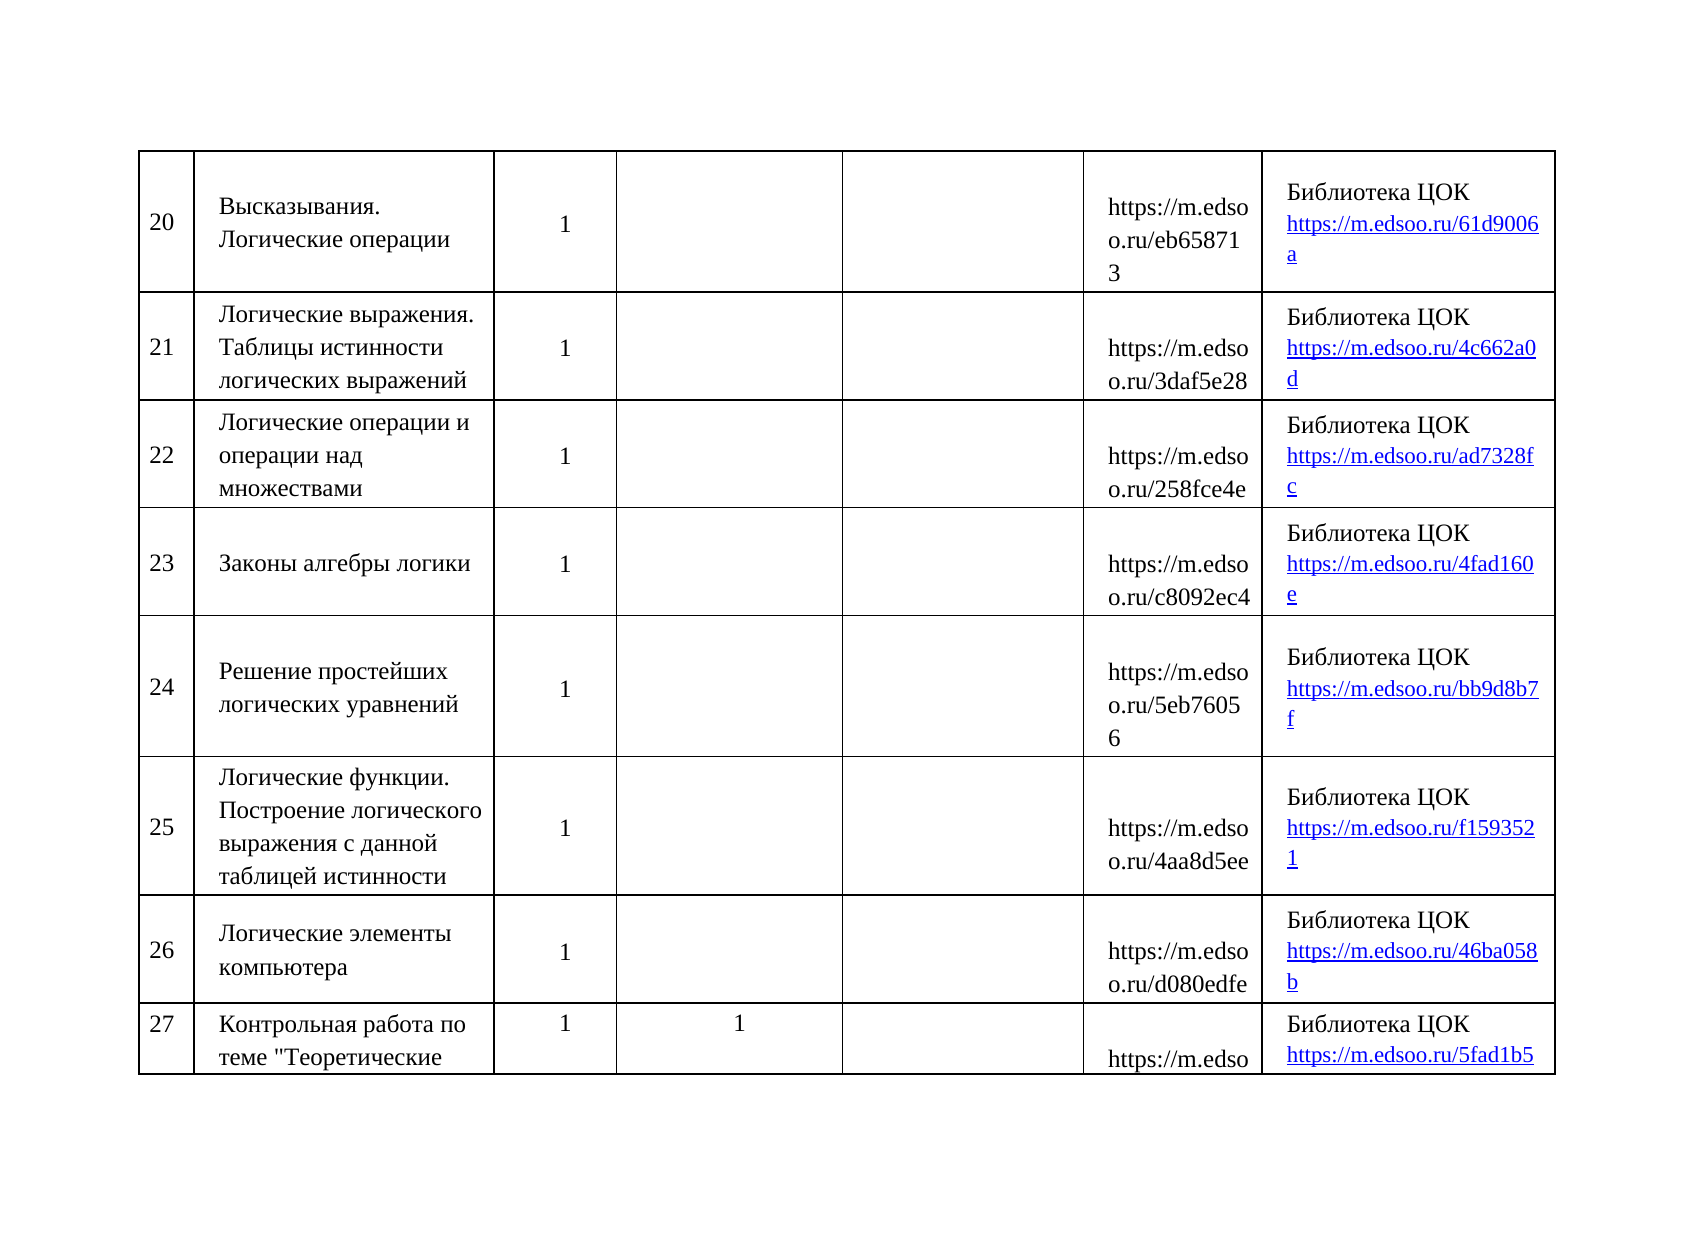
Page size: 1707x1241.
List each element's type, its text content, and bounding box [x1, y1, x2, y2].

table_cell [843, 152, 1083, 291]
table_cell 1 [495, 896, 616, 1002]
table_cell 1 [495, 757, 616, 894]
table_cell [617, 896, 842, 1002]
table_cell [617, 616, 842, 756]
table_cell Библиотека ЦОК https://m.edsoo.ru/4c662a0d [1263, 293, 1554, 399]
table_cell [1263, 1004, 1554, 1073]
table_cell 27 [140, 1004, 193, 1073]
table_cell 1 [495, 293, 616, 399]
table_cell https://m.edsoo.ru/258fce4e [1084, 401, 1261, 507]
table_cell 1 [495, 616, 616, 756]
table_cell [617, 508, 842, 615]
table_cell 21 [140, 293, 193, 399]
table_cell https://m.edsoo.ru/d080edfe [1084, 896, 1261, 1002]
table_cell https://m.edsoo.ru/3daf5e28 [1084, 293, 1261, 399]
table_cell Библиотека ЦОК https://m.edsoo.ru/f1593521 [1263, 757, 1554, 894]
table_cell Решение простейших логических уравнений [195, 616, 493, 756]
table_cell 23 [140, 508, 193, 615]
table_cell 25 [140, 757, 193, 894]
table_cell [617, 757, 842, 894]
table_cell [195, 1004, 493, 1073]
table_cell https://m.edsoo.ru/5eb76056 [1084, 616, 1261, 756]
table_cell Библиотека ЦОК https://m.edsoo.ru/4fad160e [1263, 508, 1554, 615]
table_cell 1 [495, 508, 616, 615]
table_cell [617, 152, 842, 291]
table_cell https://m.edsoo.ru/eb658713 [1084, 152, 1261, 291]
table_cell Логические элементы компьютера [195, 896, 493, 1002]
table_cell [1084, 1004, 1261, 1073]
table_cell Библиотека ЦОК https://m.edsoo.ru/46ba058b [1263, 896, 1554, 1002]
table_cell [843, 293, 1083, 399]
table_cell 1 [617, 1004, 842, 1073]
table_cell [843, 757, 1083, 894]
table_cell [843, 508, 1083, 615]
table_cell Логические функции. Построение логического выражения с данной таблицей истинности [195, 757, 493, 894]
table_cell 20 [140, 152, 193, 291]
table_cell https://m.edsoo.ru/4aa8d5ee [1084, 757, 1261, 894]
table_cell 1 [495, 401, 616, 507]
table_cell https://m.edsoo.ru/c8092ec4 [1084, 508, 1261, 615]
table_cell [843, 401, 1083, 507]
table_cell Библиотека ЦОК https://m.edsoo.ru/bb9d8b7f [1263, 616, 1554, 756]
table_cell 1 [495, 152, 616, 291]
table_cell Законы алгебры логики [195, 508, 493, 615]
table_cell 24 [140, 616, 193, 756]
table_cell 1 [495, 1004, 616, 1073]
table_cell [843, 616, 1083, 756]
table_cell 22 [140, 401, 193, 507]
table_cell Библиотека ЦОК https://m.edsoo.ru/ad7328fc [1263, 401, 1554, 507]
table_cell Логические выражения. Таблицы истинности логических выражений [195, 293, 493, 399]
table_cell 26 [140, 896, 193, 1002]
table_cell Библиотека ЦОК https://m.edsoo.ru/61d9006a [1263, 152, 1554, 291]
table_cell [617, 293, 842, 399]
table_cell Логические операции и операции над множествами [195, 401, 493, 507]
table_cell [617, 401, 842, 507]
table_cell [843, 1004, 1083, 1073]
table_cell Высказывания. Логические операции [195, 152, 493, 291]
table_cell [843, 896, 1083, 1002]
